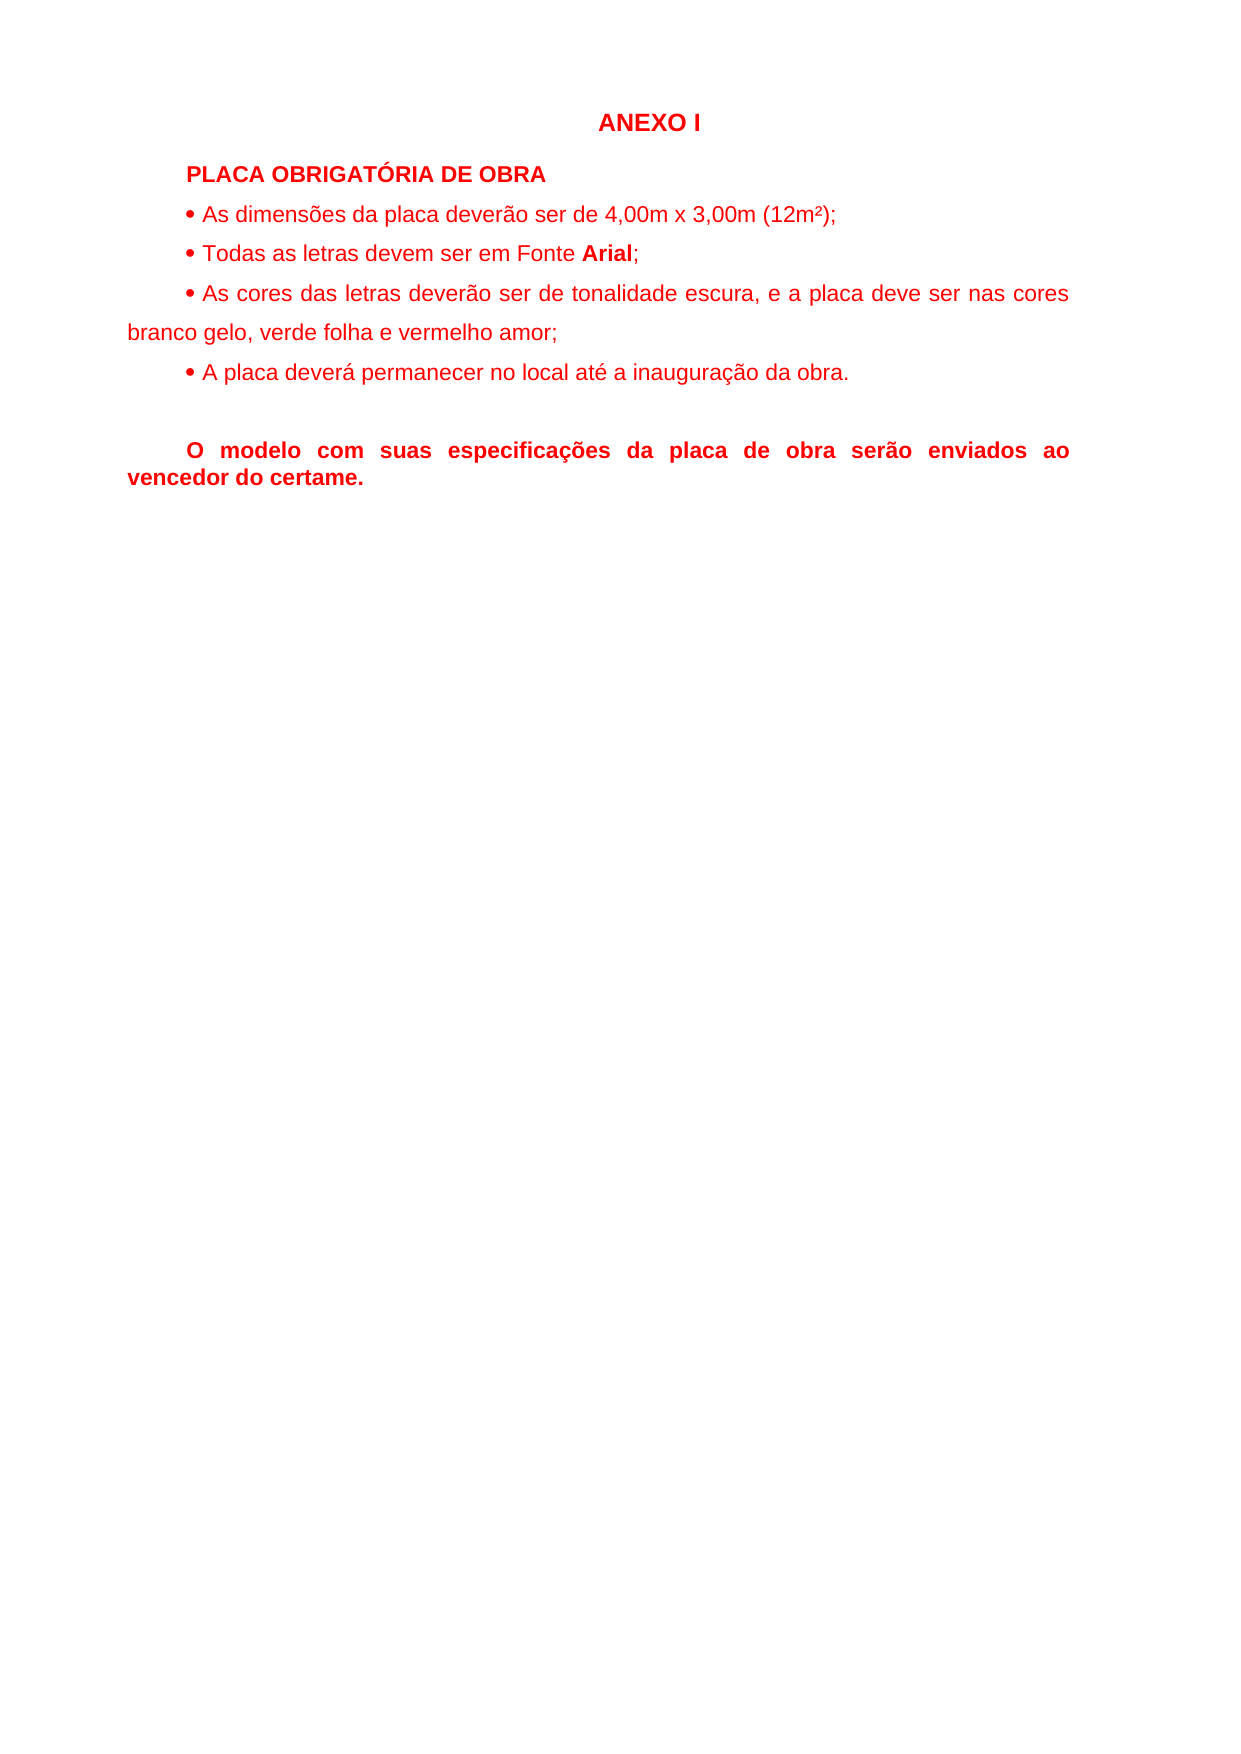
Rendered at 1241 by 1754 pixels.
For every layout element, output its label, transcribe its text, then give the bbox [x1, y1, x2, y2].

list Todas as letras devem ser em Fonte Arial; [127, 240, 1070, 266]
list A placa deverá permanecer no local até a inauguração da obra. [127, 358, 1070, 385]
list As dimensões da placa deverão ser de 4,00m x 3,00m (12m²); [127, 201, 1070, 227]
text ANEXO I [127, 108, 1171, 137]
text O modelo com suas especificações da placa de obra serão enviados ao vencedor do certame. [127, 437, 1070, 490]
list As cores das letras deverão ser de tonalidade escura, e a placa deve ser nas cores branco gelo, verde folha e vermelho amor; [127, 279, 1070, 345]
text PLACA OBRIGATÓRIA DE OBRA [127, 161, 1070, 187]
